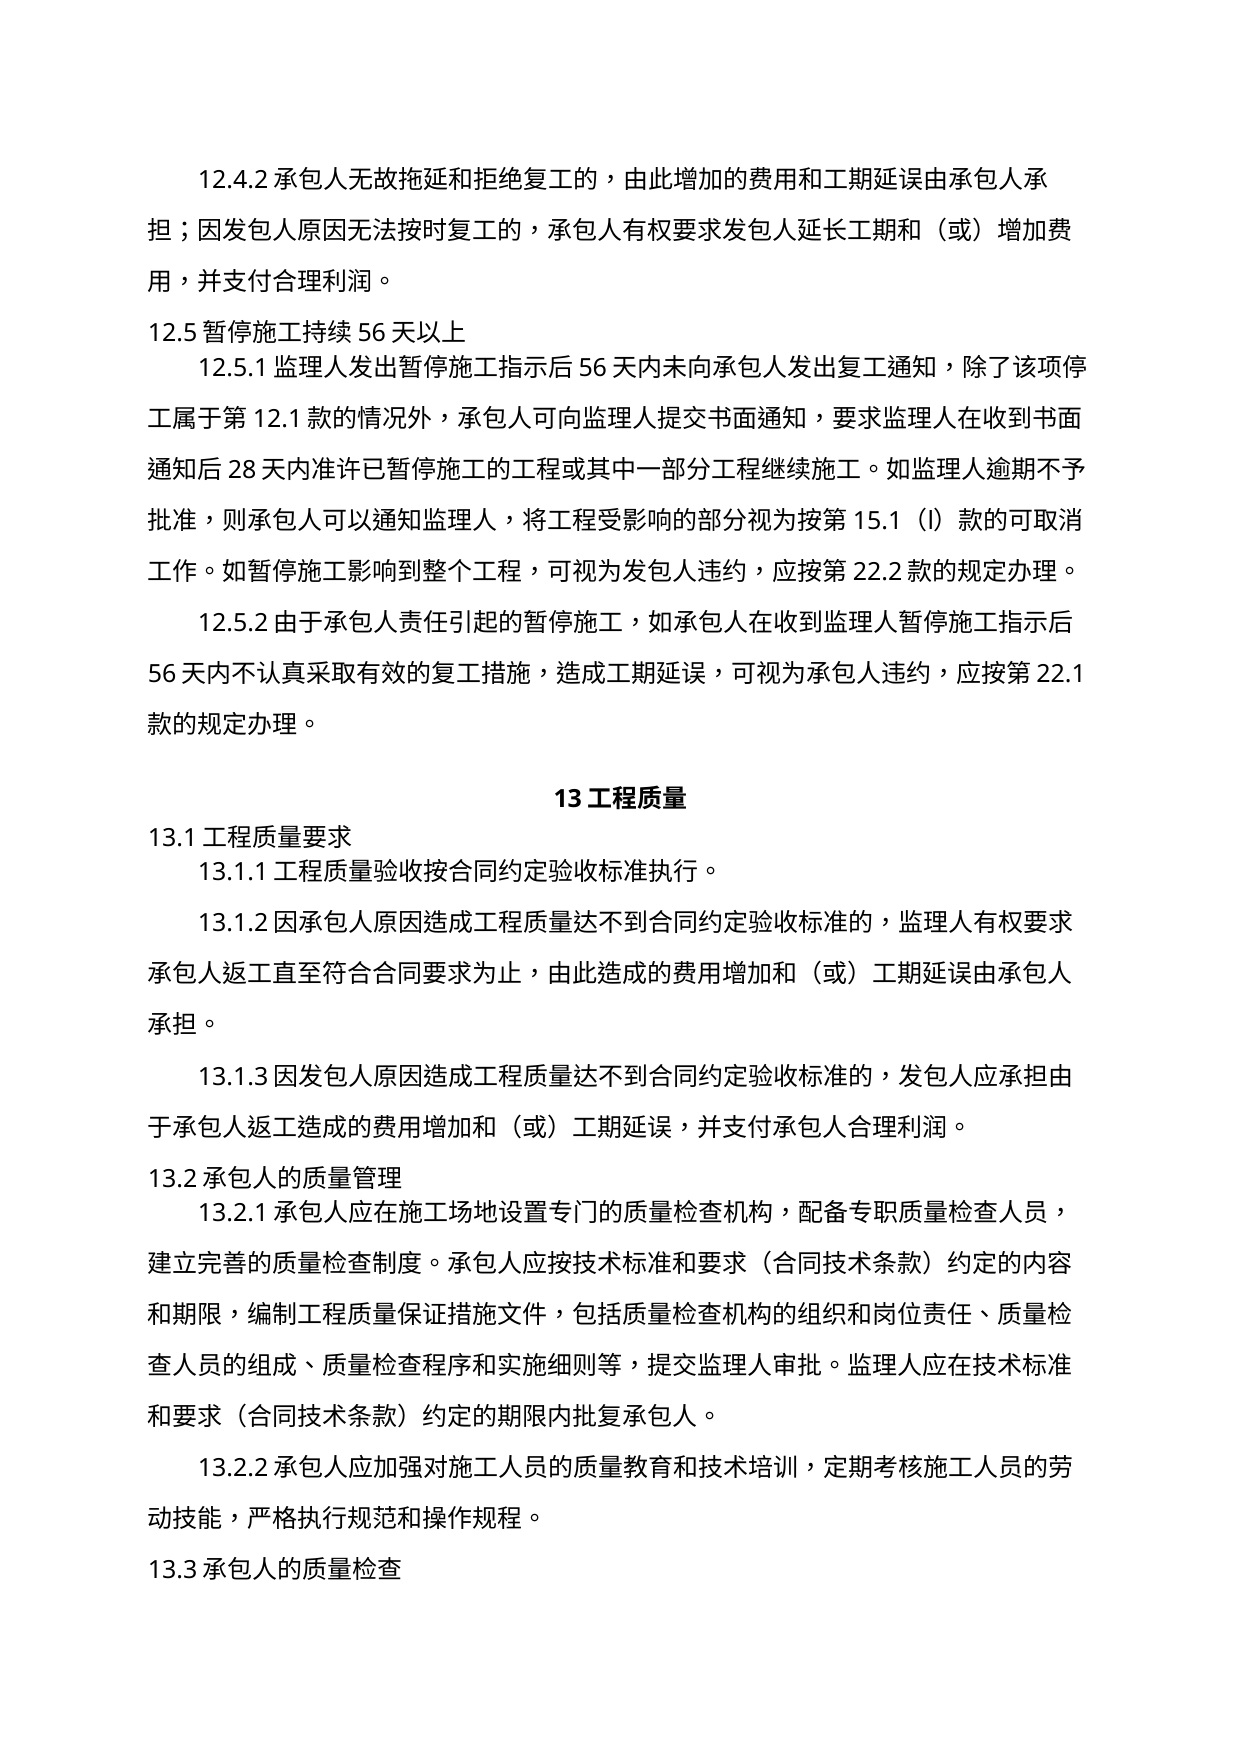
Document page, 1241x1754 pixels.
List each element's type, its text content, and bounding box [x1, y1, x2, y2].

text 13.1.3因发包人原因造成工程质量达不到合同约定验收标准的，发包人应承担由于承包人返工造成的费用增加和（或）工期延误，并支付承包人合理利润。 [148, 1058, 1093, 1143]
text 12.5暂停施工持续56天以上 [148, 315, 1093, 349]
subtitle 13工程质量 [148, 757, 1093, 820]
text 12.5.2由于承包人责任引起的暂停施工，如承包人在收到监理人暂停施工指示后56天内不认真采取有效的复工措施，造成工期延误，可视为承包人违约，应按第22.1款的规定办理。 [148, 604, 1093, 741]
text 13.1工程质量要求 [148, 820, 1093, 854]
text 13.2承包人的质量管理 [148, 1160, 1093, 1194]
text 13.2.2承包人应加强对施工人员的质量教育和技术培训，定期考核施工人员的劳动技能，严格执行规范和操作规程。 [148, 1449, 1093, 1535]
text 12.4.2承包人无故拖延和拒绝复工的，由此增加的费用和工期延误由承包人承担；因发包人原因无法按时复工的，承包人有权要求发包人延长工期和（或）增加费用，并支付合理利润。 [148, 162, 1093, 298]
text 12.5.1监理人发出暂停施工指示后56天内未向承包人发出复工通知，除了该项停工属于第12.1款的情况外，承包人可向监理人提交书面通知，要求监理人在收到书面通知后28天内准许已暂停施工的工程或其中一部分工程继续施工。如监理人逾期不予批准，则承包人可以通知监理人，将工程受影响的部分视为按第15.1（l）款的可取消工作。如暂停施工影响到整个工程，可视为发包人违约，应按第22.2款的规定办理。 [148, 349, 1093, 587]
text 13.1.2因承包人原因造成工程质量达不到合同约定验收标准的，监理人有权要求承包人返工直至符合合同要求为止，由此造成的费用增加和（或）工期延误由承包人承担。 [148, 905, 1093, 1041]
text 13.2.1承包人应在施工场地设置专门的质量检查机构，配备专职质量检查人员，建立完善的质量检查制度。承包人应按技术标准和要求（合同技术条款）约定的内容和期限，编制工程质量保证措施文件，包括质量检查机构的组织和岗位责任、质量检查人员的组成、质量检查程序和实施细则等，提交监理人审批。监理人应在技术标准和要求（合同技术条款）约定的期限内批复承包人。 [148, 1194, 1093, 1433]
text 13.3承包人的质量检查 [148, 1552, 1093, 1586]
text 13.1.1工程质量验收按合同约定验收标准执行。 [148, 854, 1093, 888]
